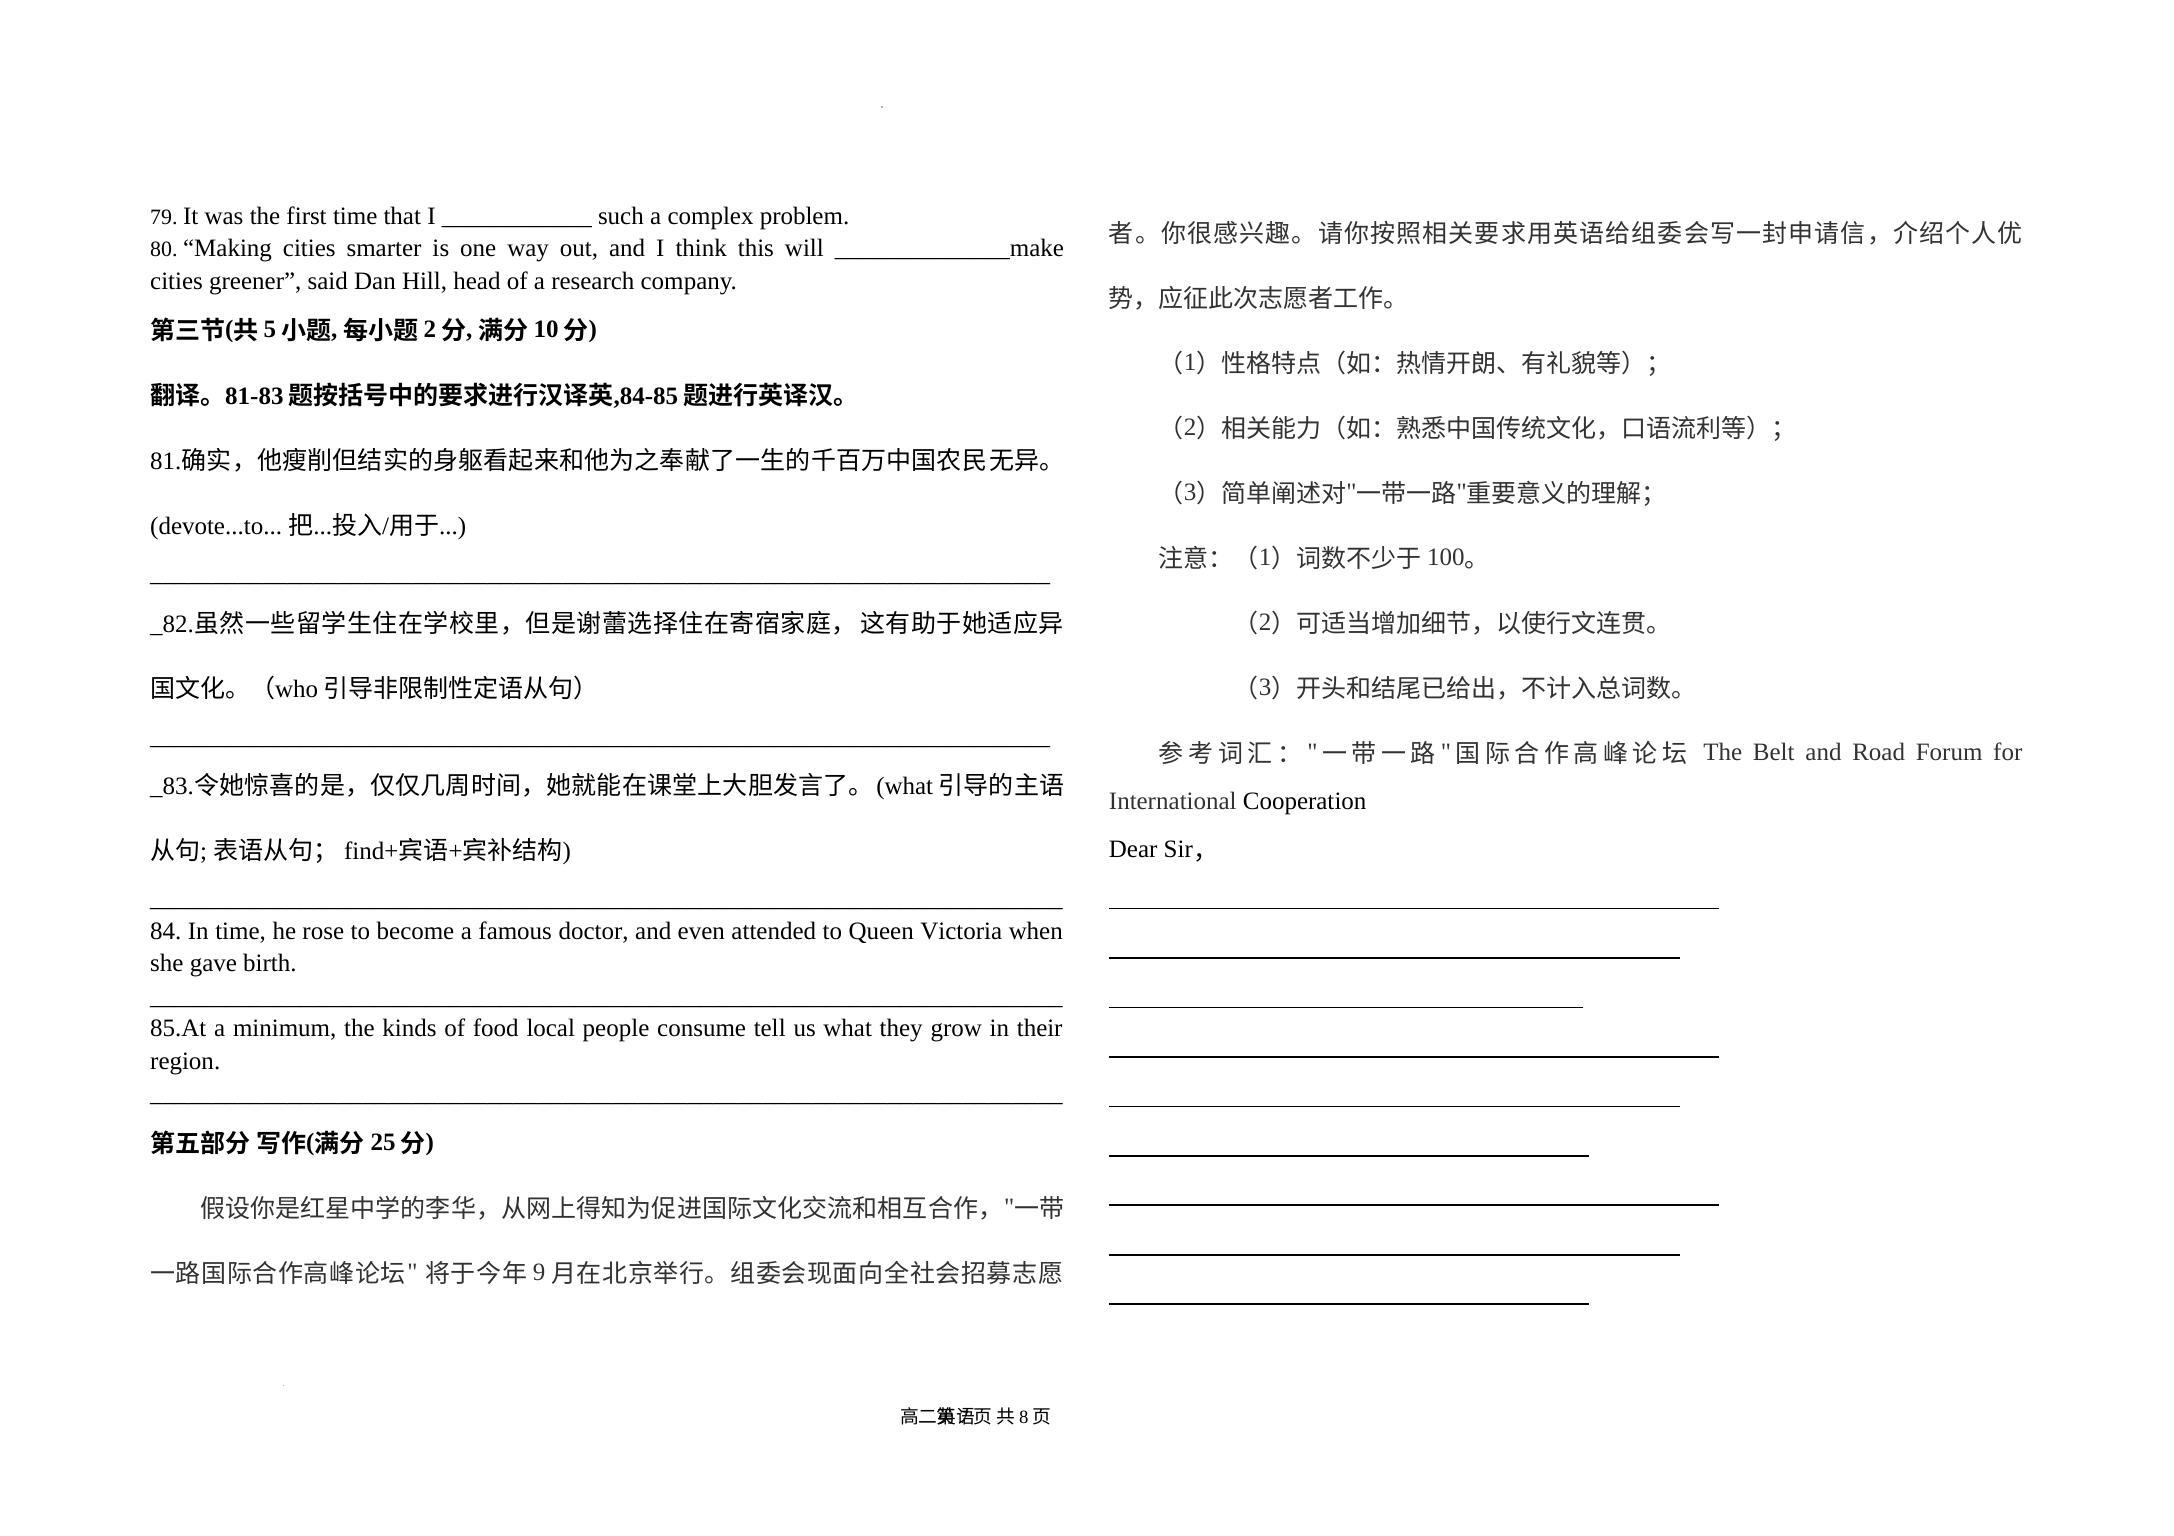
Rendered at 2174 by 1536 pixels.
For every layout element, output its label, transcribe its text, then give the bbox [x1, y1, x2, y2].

list _________________________________________________________________________ [150, 1076, 1064, 1109]
list 可适当增加细节，以使行文连贯。 [1109, 589, 2023, 654]
list 翻译。81-83题按括号中的要求进行汉译英,84-85题进行英译汉。 [150, 361, 1064, 426]
list 81.确实，他瘦削但结实的身躯看起来和他为之奉献了一生的千百万中国农民无异。(devote...to... 把...投入/用于...) [150, 426, 1064, 556]
list _________________________________________________________________________82.虽然一些留学生住在学校里，但是谢蕾选择住在寄宿家庭，这有助于她适应异国文化。（who引导非限制性定语从句） [150, 556, 1064, 719]
list _________________________________________________________________________83.令她惊喜的是，仅仅几周时间，她就能在课堂上大胆发言了。(what引导的主语从句; 表语从句； find+宾语+宾补结构) [150, 719, 1064, 881]
text 第五部分 写作(满分 25分) [150, 1109, 1064, 1174]
list Dear Sir， [1109, 816, 2023, 881]
list 简单阐述对"一带一路"重要意义的理解； [1109, 459, 2023, 524]
list 开头和结尾已给出，不计入总词数。 [1109, 654, 2023, 719]
list 假设你是红星中学的李华，从网上得知为促进国际文化交流和相互合作，"一带一路国际合作高峰论坛" 将于今年9月在北京举行。组委会现面向全社会招募志愿者。你很感兴趣。请你按照相关要求用英语给组委会写一封申请信，介绍个人优势，应征此次志愿者工作。 [150, 1174, 1064, 1304]
list 注意：（1）词数不少于 100。 [1109, 524, 2023, 589]
text 85.At a minimum, the kinds of food local people consume tell us what they grow in their region. [150, 1011, 1064, 1076]
list 参考词汇："一带一路"国际合作高峰论坛 The Belt and Road Forum for International Cooperation [1109, 719, 2023, 816]
text _________________________________________________________________________ [150, 979, 1064, 1011]
list _________________________________________________________________________84. In time, he rose to become a famous doctor, and even attended to Queen Victoria when she gave birth. [150, 881, 1064, 979]
list “Making cities smarter is one way out, and I think this will ______________make cities greener”, said Dan Hill, head of a research company. [150, 231, 1064, 296]
list It was the first time that I ____________ such a complex problem. [150, 199, 1064, 231]
list 性格特点（如：热情开朗、有礼貌等）； [1109, 329, 2023, 394]
text 第三节(共5小题, 每小题2分, 满分10分) [150, 296, 1064, 361]
list 假设你是红星中学的李华，从网上得知为促进国际文化交流和相互合作，"一带一路国际合作高峰论坛" 将于今年9月在北京举行。组委会现面向全社会招募志愿者。你很感兴趣。请你按照相关要求用英语给组委会写一封申请信，介绍个人优势，应征此次志愿者工作。 [1109, 199, 2023, 329]
list 相关能力（如：熟悉中国传统文化，口语流利等）； [1109, 394, 2023, 459]
